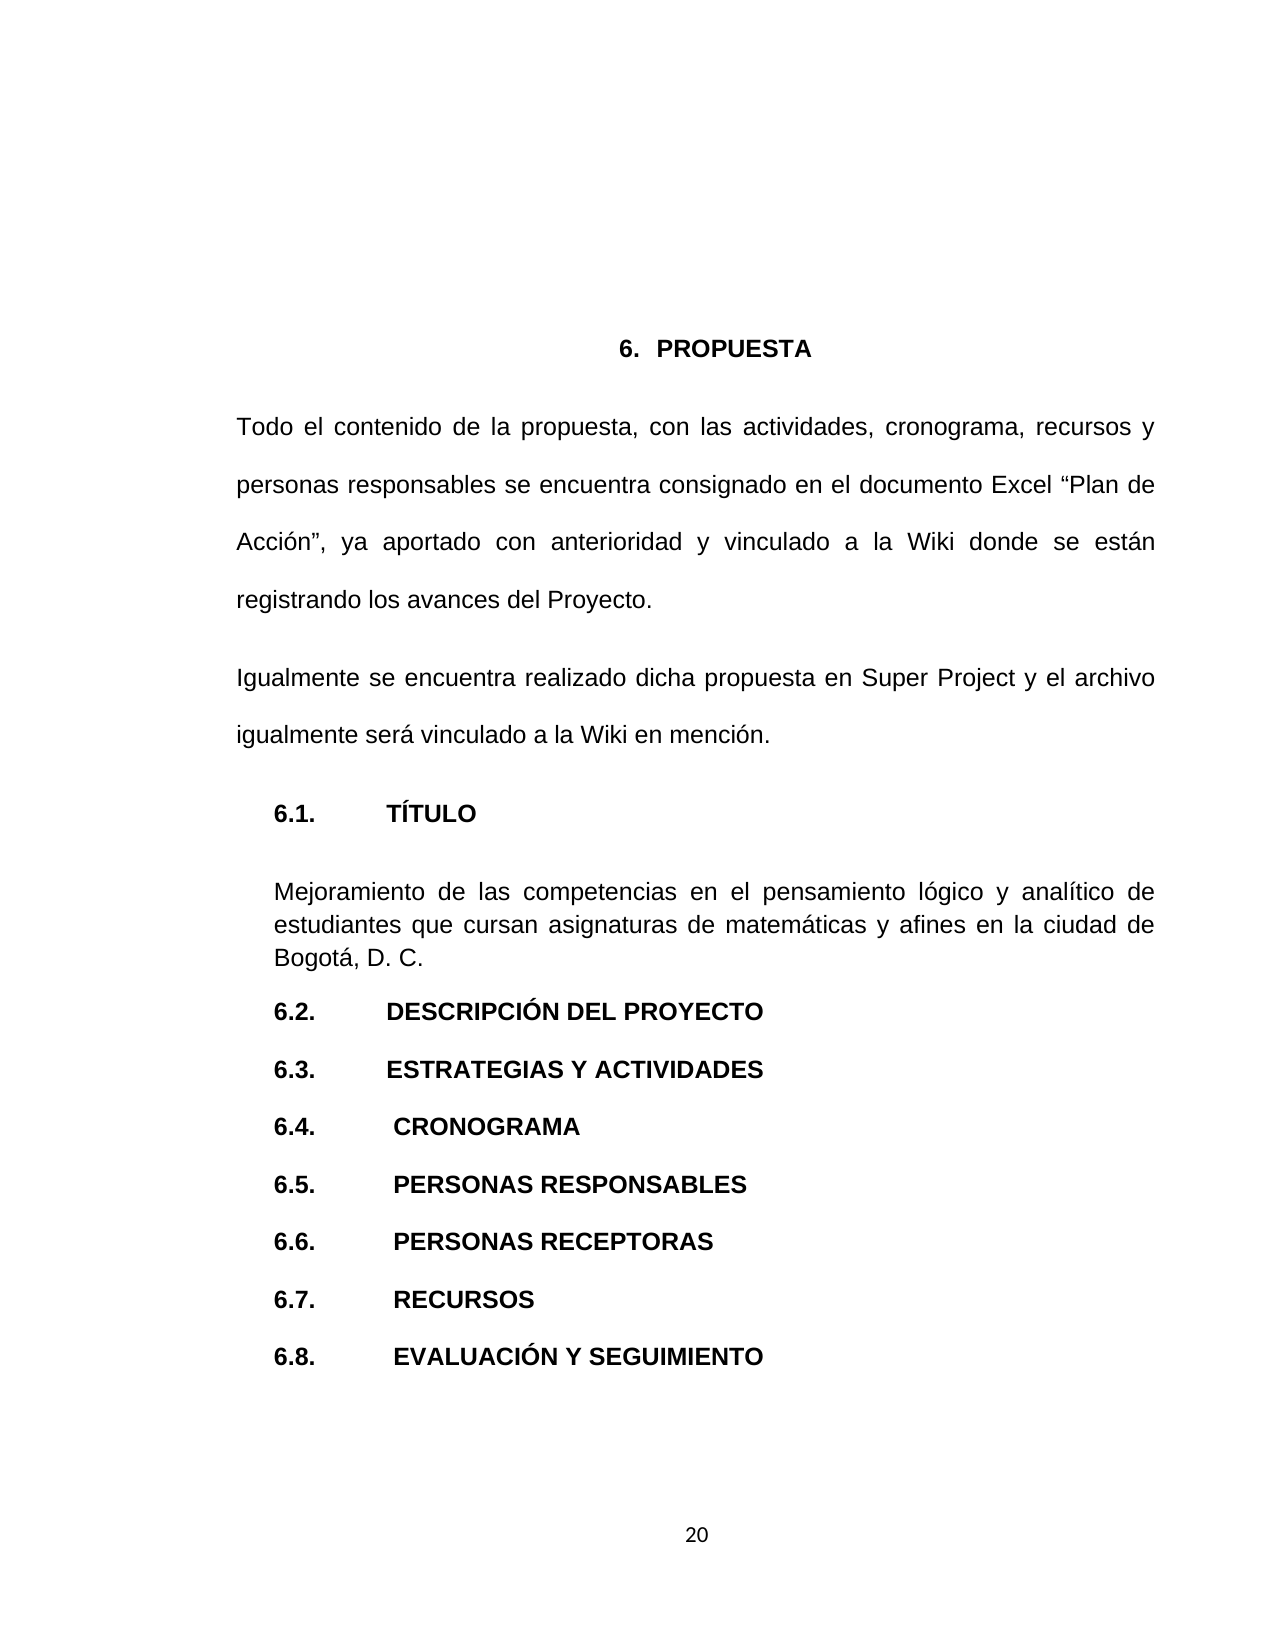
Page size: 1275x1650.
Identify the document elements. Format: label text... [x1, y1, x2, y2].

text Igualmente se encuentra realizado dicha propuesta en Super Project y el archivo igualmente será vinculado a la Wiki en mención. [236, 663, 1157, 749]
text Todo el contenido de la propuesta, con las actividades, cronograma, recursos y personas responsables se encuentra consignado en el documento Excel “Plan de Acción”, ya aportado con anterioridad y vinculado a la Wiki donde se están registrando los avances del Proyecto. [236, 412, 1157, 613]
list PERSONAS RESPONSABLES [274, 1169, 1157, 1198]
list EVALUACIÓN Y SEGUIMIENTO [274, 1342, 1157, 1371]
list PROPUESTA [274, 334, 1157, 363]
list DESCRIPCIÓN DEL PROYECTO [274, 997, 1157, 1026]
text Mejoramiento de las competencias en el pensamiento lógico y analítico de estudiantes que cursan asignaturas de matemáticas y afines en la ciudad de Bogotá, D. C. [274, 877, 1157, 972]
list RECURSOS [274, 1284, 1157, 1313]
list ESTRATEGIAS Y ACTIVIDADES [274, 1054, 1157, 1083]
list CRONOGRAMA [274, 1112, 1157, 1141]
list TÍTULO [274, 799, 1157, 828]
list PERSONAS RECEPTORAS [274, 1227, 1157, 1256]
